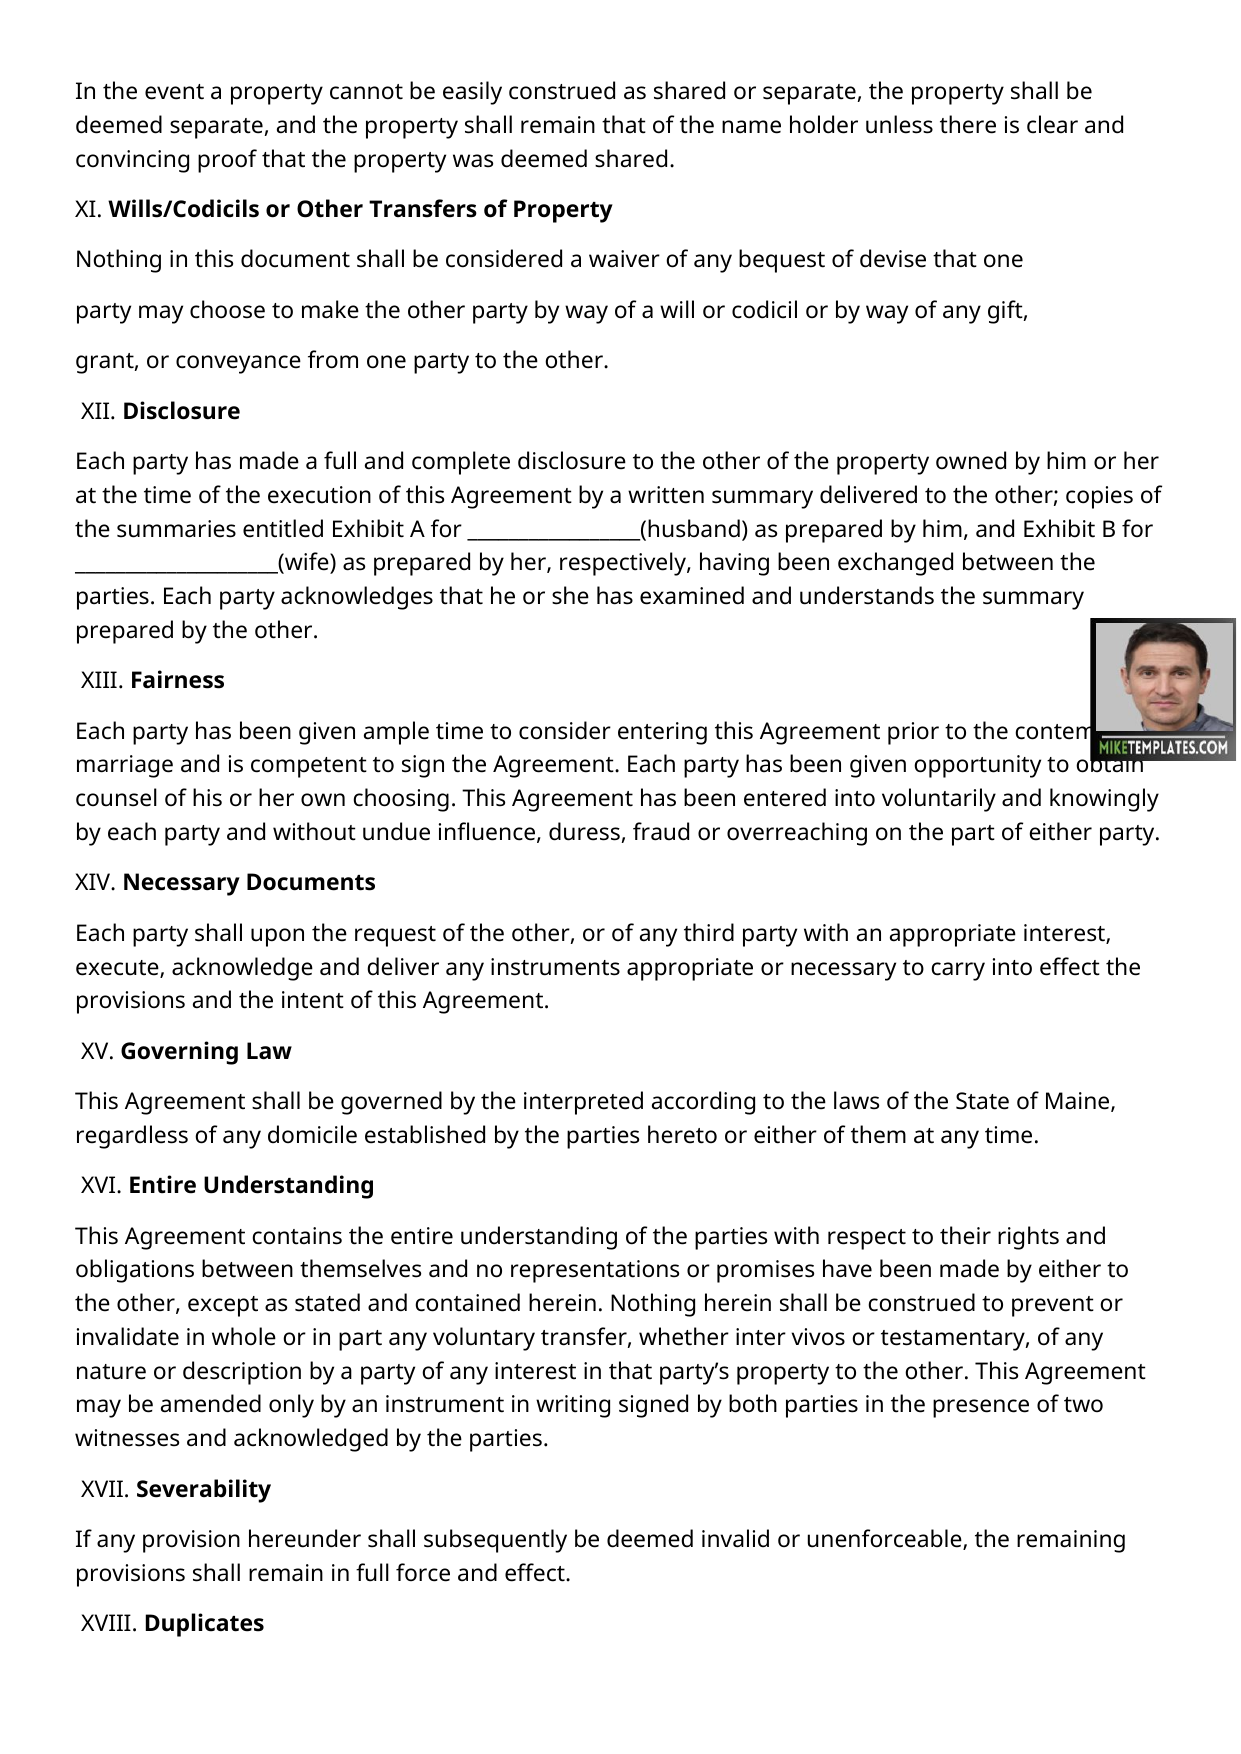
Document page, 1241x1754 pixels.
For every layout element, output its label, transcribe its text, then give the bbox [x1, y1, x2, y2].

text XII. Disclosure [75, 394, 1165, 426]
picture [1090, 618, 1237, 761]
text XIV. Necessary Documents [75, 866, 1165, 897]
text grant, or conveyance from one party to the other. [75, 344, 1165, 375]
text Nothing in this document shall be considered a waiver of any bequest of devise that one [75, 243, 1165, 274]
text XVIII. Duplicates [75, 1607, 1165, 1638]
text XIII. Fairness [75, 664, 1090, 695]
text XVI. Entire Understanding [75, 1169, 1165, 1200]
text party may choose to make the other party by way of a will or codicil or by way of any gift, [75, 294, 1165, 325]
text Each party shall upon the request of the other, or of any third party with an appropriate interest, execute, acknowledge and deliver any instruments appropriate or necessary to carry into effect the provisions and the intent of this Agreement. [75, 917, 1165, 1015]
text This Agreement shall be governed by the interpreted according to the laws of the State of Maine, regardless of any domicile established by the parties hereto or either of them at any time. [75, 1085, 1165, 1150]
text XVII. Severability [75, 1472, 1165, 1504]
text XI. Wills/Codicils or Other Transfers of Property [75, 193, 1165, 224]
text This Agreement contains the entire understanding of the parties with respect to their rights and obligations between themselves and no representations or promises have been made by either to the other, except as stated and contained herein. Nothing herein shall be construed to prevent or invalidate in whole or in part any voluntary transfer, whether inter vivos or testamentary, of any nature or description by a party of any interest in that party’s property to the other. This Agreement may be amended only by an instrument in writing signed by both parties in the presence of two witnesses and acknowledged by the parties. [75, 1219, 1165, 1453]
text If any provision hereunder shall subsequently be deemed invalid or unenforceable, the remaining provisions shall remain in full force and effect. [75, 1523, 1165, 1588]
text Each party has made a full and complete disclosure to the other of the property owned by him or her at the time of the execution of this Agreement by a written summary delivered to the other; copies of the summaries entitled Exhibit A for _________________(husband) as prepared by him, and Exhibit B for ____________________(wife) as prepared by her, respectively, having been exchanged between the parties. Each party acknowledges that he or she has examined and understands the summary prepared by the other. [75, 445, 1165, 645]
text Each party has been given ample time to consider entering this Agreement prior to the contemplated marriage and is competent to sign the Agreement. Each party has been given opportunity to obtain counsel of his or her own choosing. This Agreement has been entered into voluntarily and knowingly by each party and without undue influence, duress, fraud or overreaching on the part of either party. [75, 714, 1165, 847]
text In the event a property cannot be easily construed as shared or separate, the property shall be deemed separate, and the property shall remain that of the name holder unless there is clear and convincing proof that the property was deemed shared. [75, 75, 1165, 174]
text XV. Governing Law [75, 1034, 1165, 1066]
